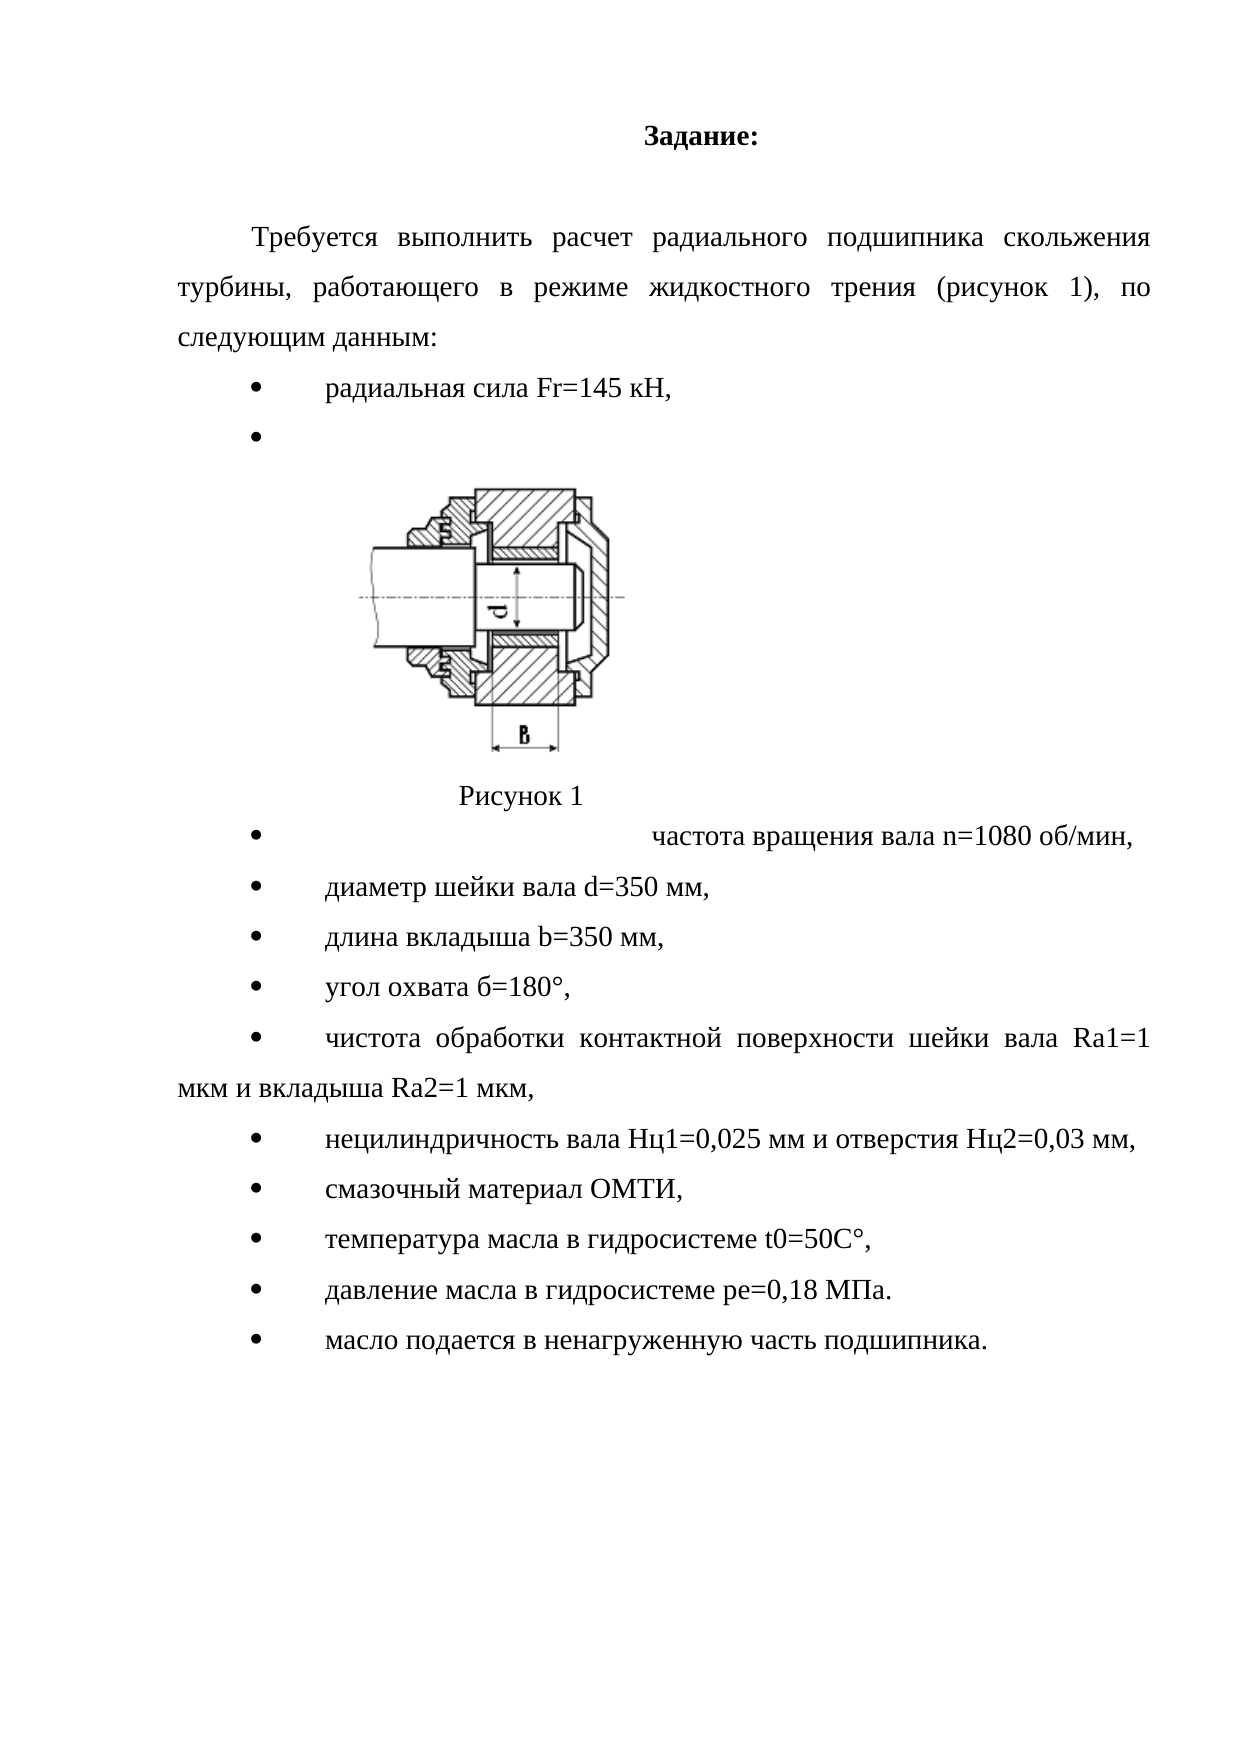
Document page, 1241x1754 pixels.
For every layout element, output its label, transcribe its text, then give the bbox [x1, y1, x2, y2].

list смазочный материал ОМТИ, [177, 1171, 1152, 1205]
list нецилиндричность вала Нц1=0,025 мм и отверстия Нц2=0,03 мм, [177, 1121, 1152, 1154]
list радиальная сила Fr=145 кН, [177, 370, 1152, 403]
list угол охвата б=180°, [177, 969, 1152, 1003]
list диаметр шейки вала d=350 мм, [177, 869, 1152, 902]
list масло подается в ненагруженную часть подшипника. [177, 1322, 1152, 1356]
list чистота обработки контактной поверхности шейки вала Ra1=1 мкм и вкладыша Ra2=1 мкм, [177, 1020, 1152, 1104]
text Задание: [177, 118, 1152, 152]
list температура масла в гидросистеме t0=50С°, [177, 1222, 1152, 1255]
list давление масла в гидросистеме pe=0,18 МПа. [177, 1272, 1152, 1306]
list длина вкладыша b=350 мм, [177, 919, 1152, 953]
text Требуется выполнить расчет радиального подшипника скольжения турбины, работающего в режиме жидкостного трения (рисунок 1), по следующим данным: [177, 219, 1152, 353]
list частота вращения вала n=1080 об/мин, [177, 471, 1152, 852]
